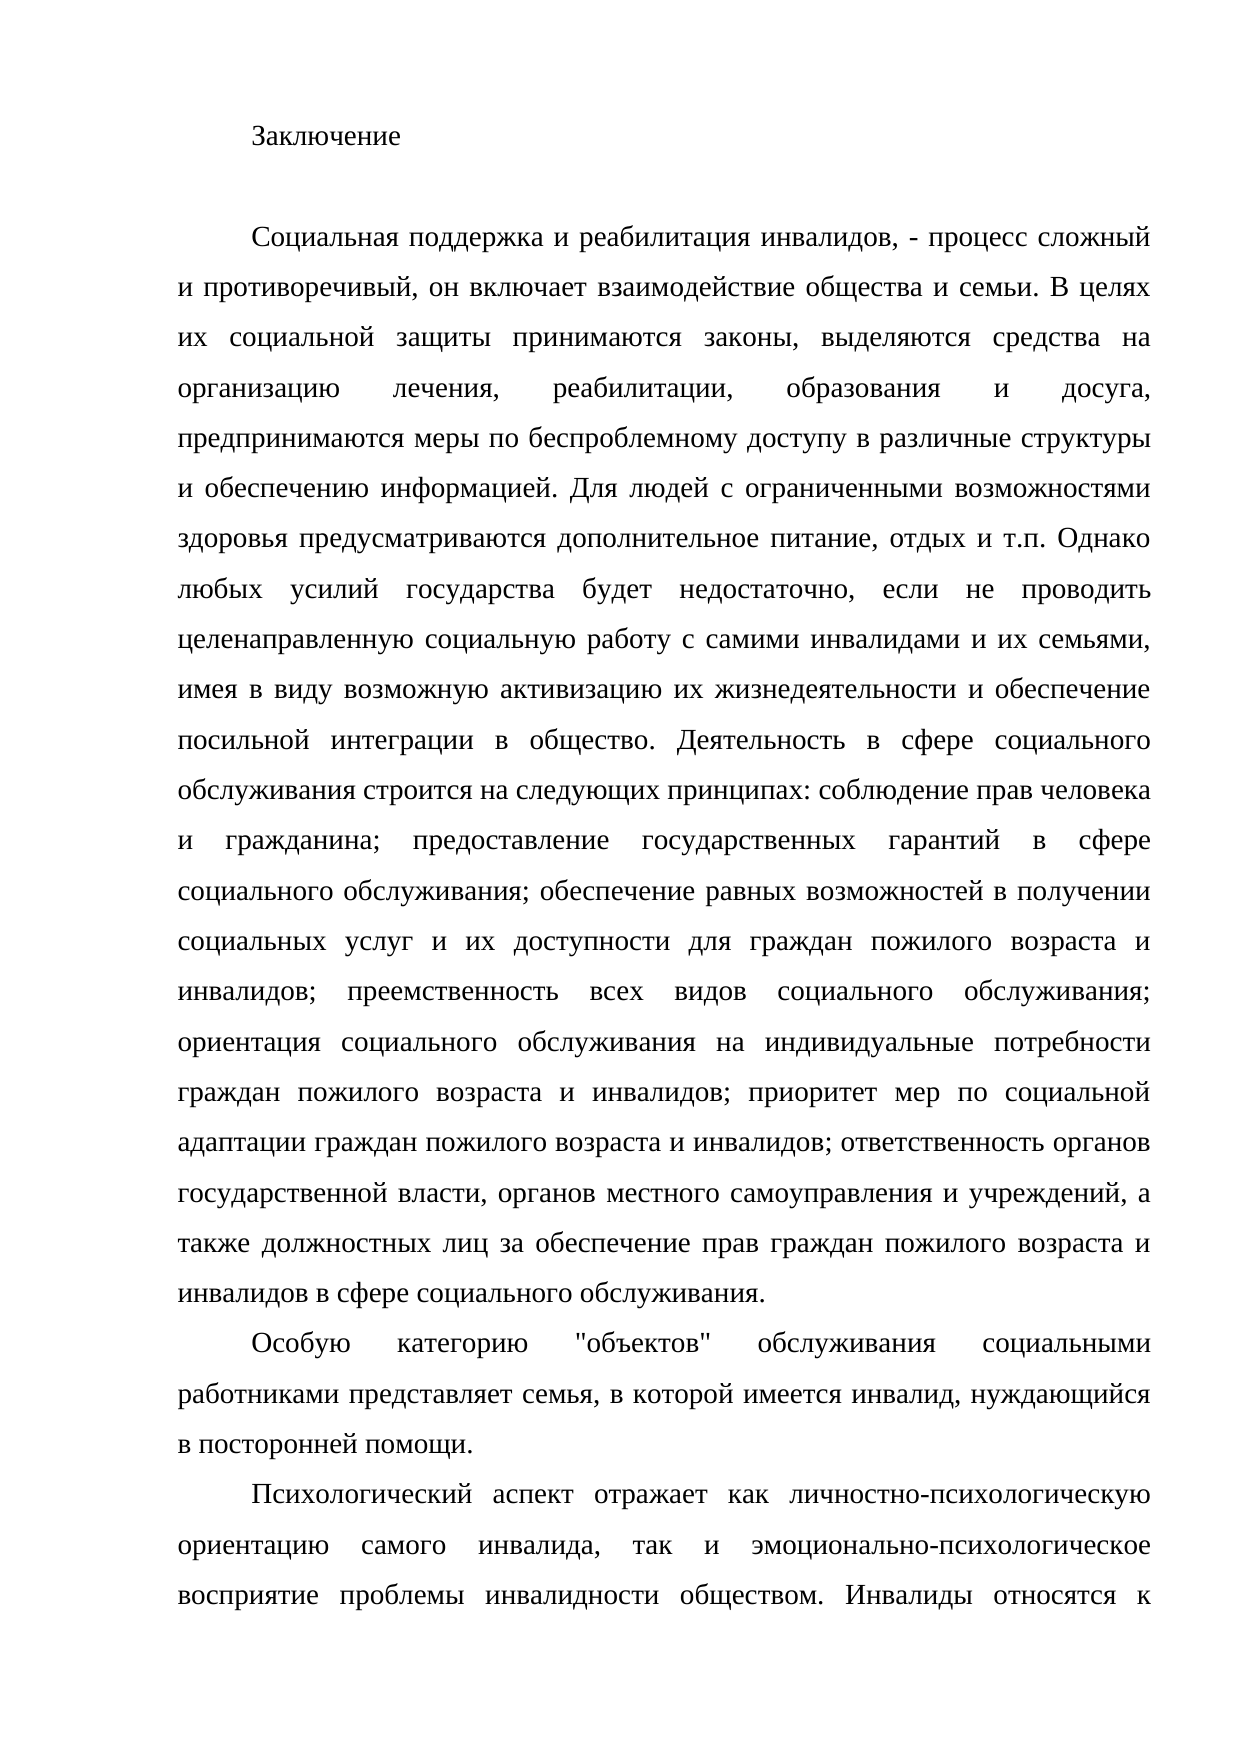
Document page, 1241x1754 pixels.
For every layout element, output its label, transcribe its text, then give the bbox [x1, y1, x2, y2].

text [177, 1477, 1152, 1611]
text Заключение [177, 118, 1152, 152]
text Особую категорию "объектов" обслуживания социальными работниками представляет семья, в которой имеется инвалид, нуждающийся в посторонней помощи. [177, 1326, 1152, 1460]
text Социальная поддержка и реабилитация инвалидов, - процесс сложный и противоречивый, он включает взаимодействие общества и семьи. В целях их социальной защиты принимаются законы, выделяются средства на организацию лечения, реабилитации, образования и досуга, предпринимаются меры по беспроблемному доступу в различные структуры и обеспечению информацией. Для людей с ограниченными возможностями здоровья предусматриваются дополнительное питание, отдых и т.п. Однако любых усилий государства будет недостаточно, если не проводить целенаправленную социальную работу с самими инвалидами и их семьями, имея в виду возможную активизацию их жизнедеятельности и обеспечение посильной интеграции в общество. Деятельность в сфере социального обслуживания строится на следующих принципах: соблюдение прав человека и гражданина; предоставление государственных гарантий в сфере социального обслуживания; обеспечение равных возможностей в получении социальных услуг и их доступности для граждан пожилого возраста и инвалидов; преемственность всех видов социального обслуживания; ориентация социального обслуживания на индивидуальные потребности граждан пожилого возраста и инвалидов; приоритет мер по социальной адаптации граждан пожилого возраста и инвалидов; ответственность органов государственной власти, органов местного самоуправления и учреждений, а также должностных лиц за обеспечение прав граждан пожилого возраста и инвалидов в сфере социального обслуживания. [177, 219, 1152, 1309]
